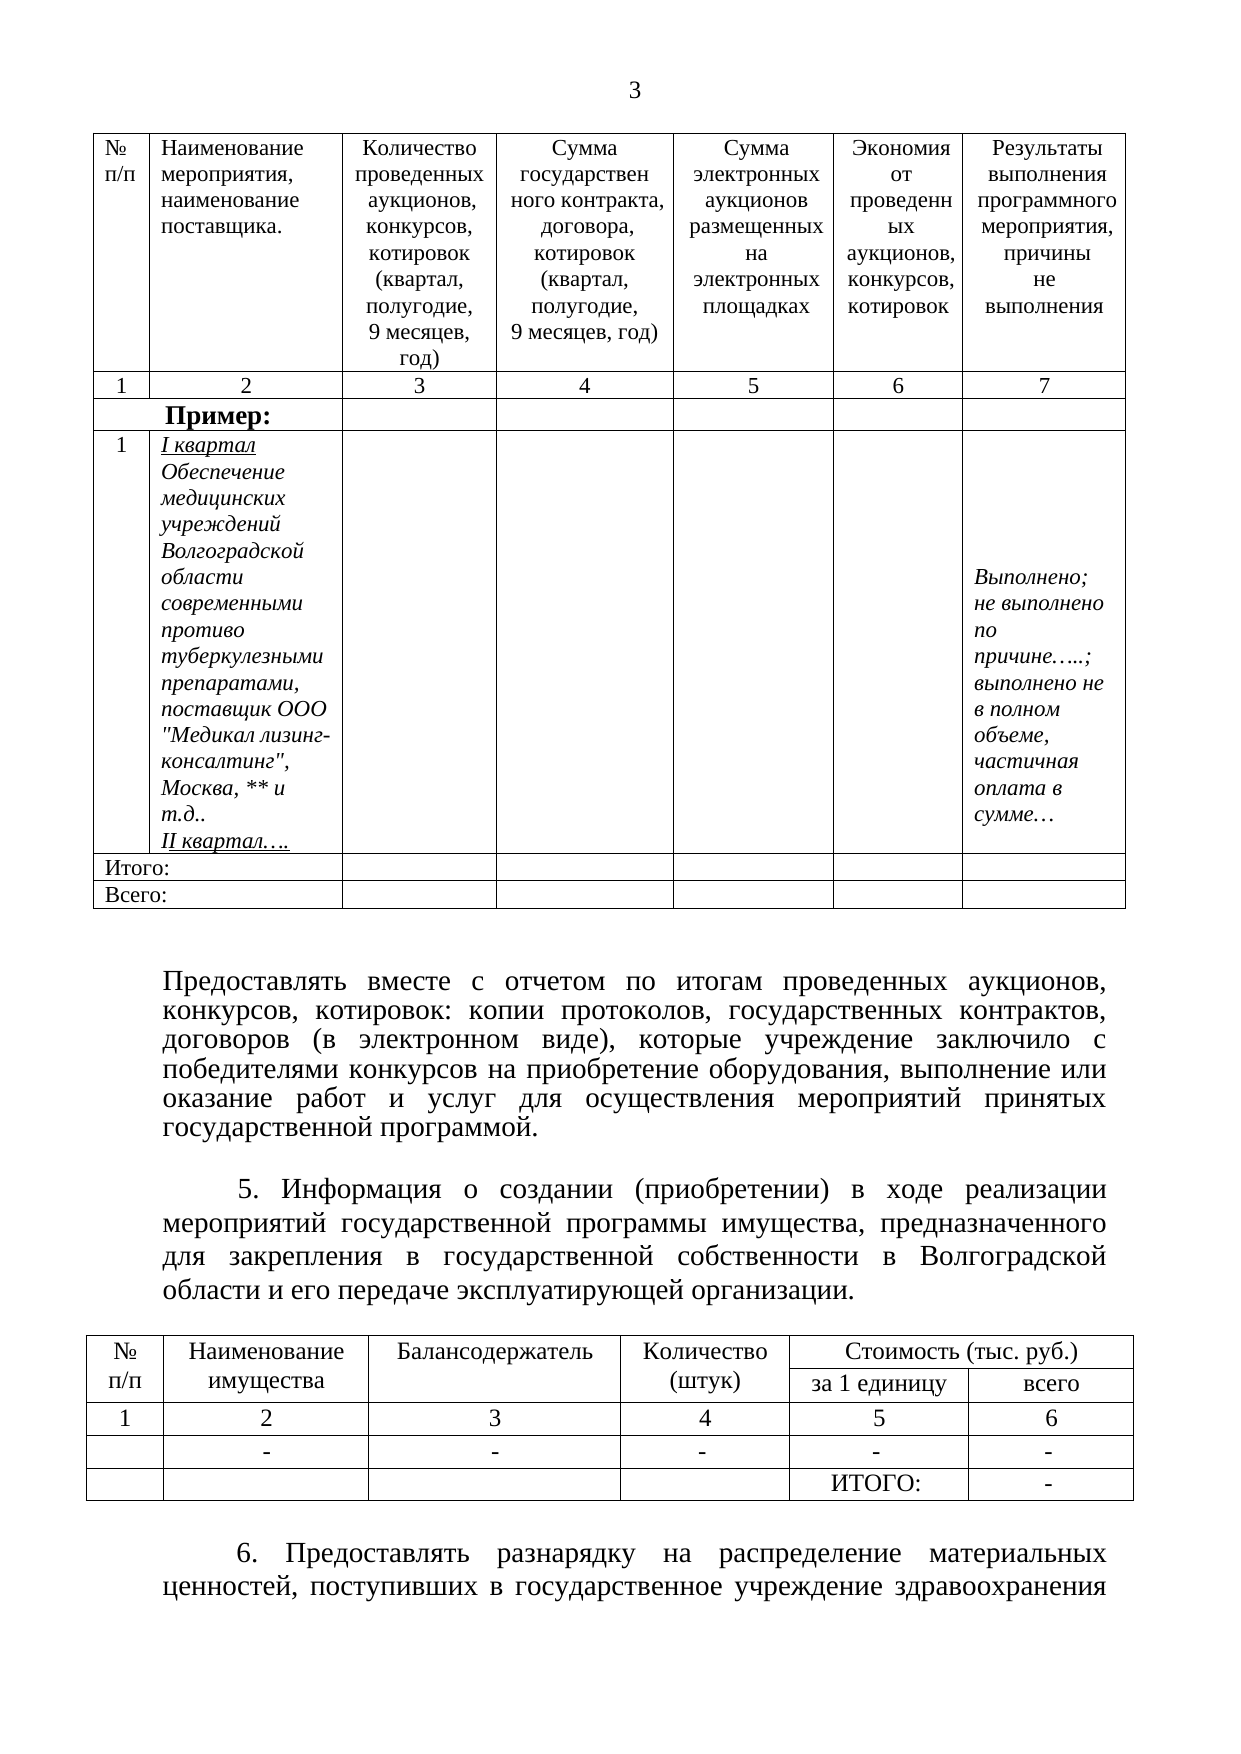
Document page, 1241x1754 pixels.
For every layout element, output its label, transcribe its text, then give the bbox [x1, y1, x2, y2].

table_cell [963, 881, 1125, 908]
table_cell [674, 881, 833, 908]
table_header Количество проведенных аукционов, конкурсов, котировок (квартал, полугодие, 9 месяцев, год) [343, 134, 496, 371]
table_cell Выполнено; не выполнено по причине…..; выполнено не в полном объеме, частичная оплата в сумме… [963, 431, 1125, 853]
table_cell [621, 1469, 789, 1500]
table_header Сумма электронных аукционов размещенных на электронных площадках [674, 134, 833, 371]
table_cell - [790, 1436, 968, 1467]
table_cell [674, 854, 833, 880]
table_cell [963, 399, 1125, 430]
table_cell [963, 854, 1125, 880]
table_cell - [969, 1469, 1133, 1500]
table_cell [369, 1469, 620, 1500]
table_cell [834, 399, 962, 430]
table_cell [497, 854, 673, 880]
table_cell всего [969, 1369, 1133, 1402]
table_cell Всего: [94, 881, 342, 908]
table_cell Пример: [94, 399, 342, 430]
table_header Стоимость (тыс. руб.) [790, 1336, 1133, 1367]
table_cell - [621, 1436, 789, 1467]
table_cell 5 [674, 372, 833, 398]
table_cell 2 [150, 372, 342, 398]
table_cell I квартал Обеспечение медицинских учреждений Волгоградской области современными противо туберкулезными препаратами, поставщик ООО "Медикал лизинг-консалтинг", Москва, ** и т.д.. II квартал…. [150, 431, 342, 853]
text 5. Информация о создании (приобретении) в ходе реализации мероприятий государственной программы имущества, предназначенного для закрепления в государственной собственности в Волгоградской области и его передаче эксплуатирующей организации. [162, 1171, 1107, 1306]
table_cell [343, 854, 496, 880]
table_header Наименование имущества [164, 1336, 368, 1402]
table_cell [343, 431, 496, 853]
table_cell [343, 399, 496, 430]
table_cell 1 [87, 1403, 163, 1435]
table_cell 1 [94, 372, 149, 398]
table_header № п/п [94, 134, 149, 371]
table_cell ИТОГО: [790, 1469, 968, 1500]
table_header Балансодержатель [369, 1336, 620, 1402]
table_cell - [164, 1436, 368, 1467]
table_cell 6 [969, 1403, 1133, 1435]
table_cell Итого: [94, 854, 342, 880]
table_cell [87, 1469, 163, 1500]
table_cell - [969, 1436, 1133, 1467]
table_cell 4 [497, 372, 673, 398]
table_cell за 1 единицу [790, 1369, 968, 1402]
table_cell 6 [834, 372, 962, 398]
text Предоставлять вместе с отчетом по итогам проведенных аукционов, конкурсов, котировок: копии протоколов, государственных контрактов, договоров (в электронном виде), которые учреждение заключило с победителями конкурсов на приобретение оборудования, выполнение или оказание работ и услуг для осуществления мероприятий принятых государственной программой. [162, 967, 1107, 1142]
table_cell [343, 881, 496, 908]
table_header № п/п [87, 1336, 163, 1402]
table_cell 4 [621, 1403, 789, 1435]
table_cell [834, 431, 962, 853]
table_cell 7 [963, 372, 1125, 398]
table_cell [834, 881, 962, 908]
table_cell [164, 1469, 368, 1500]
table_cell [674, 431, 833, 853]
table_cell 3 [369, 1403, 620, 1435]
table_cell [87, 1436, 163, 1467]
table_cell [834, 854, 962, 880]
table_header Количество (штук) [621, 1336, 789, 1402]
table_cell 5 [790, 1403, 968, 1435]
table_cell [497, 399, 673, 430]
table_cell [497, 881, 673, 908]
table_cell 2 [164, 1403, 368, 1435]
table_header Экономия от проведенных аукционов, конкурсов, котировок [834, 134, 962, 371]
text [162, 1535, 1107, 1602]
table_cell 1 [94, 431, 149, 853]
table_header Результаты выполнения программного мероприятия, причины не выполнения [963, 134, 1125, 371]
table_cell [497, 431, 673, 853]
table_cell - [369, 1436, 620, 1467]
table_header Наименование мероприятия, наименование поставщика. [150, 134, 342, 371]
table_cell 3 [343, 372, 496, 398]
table_cell [674, 399, 833, 430]
table_header Сумма государствен ного контракта, договора, котировок (квартал, полугодие, 9 месяцев, год) [497, 134, 673, 371]
